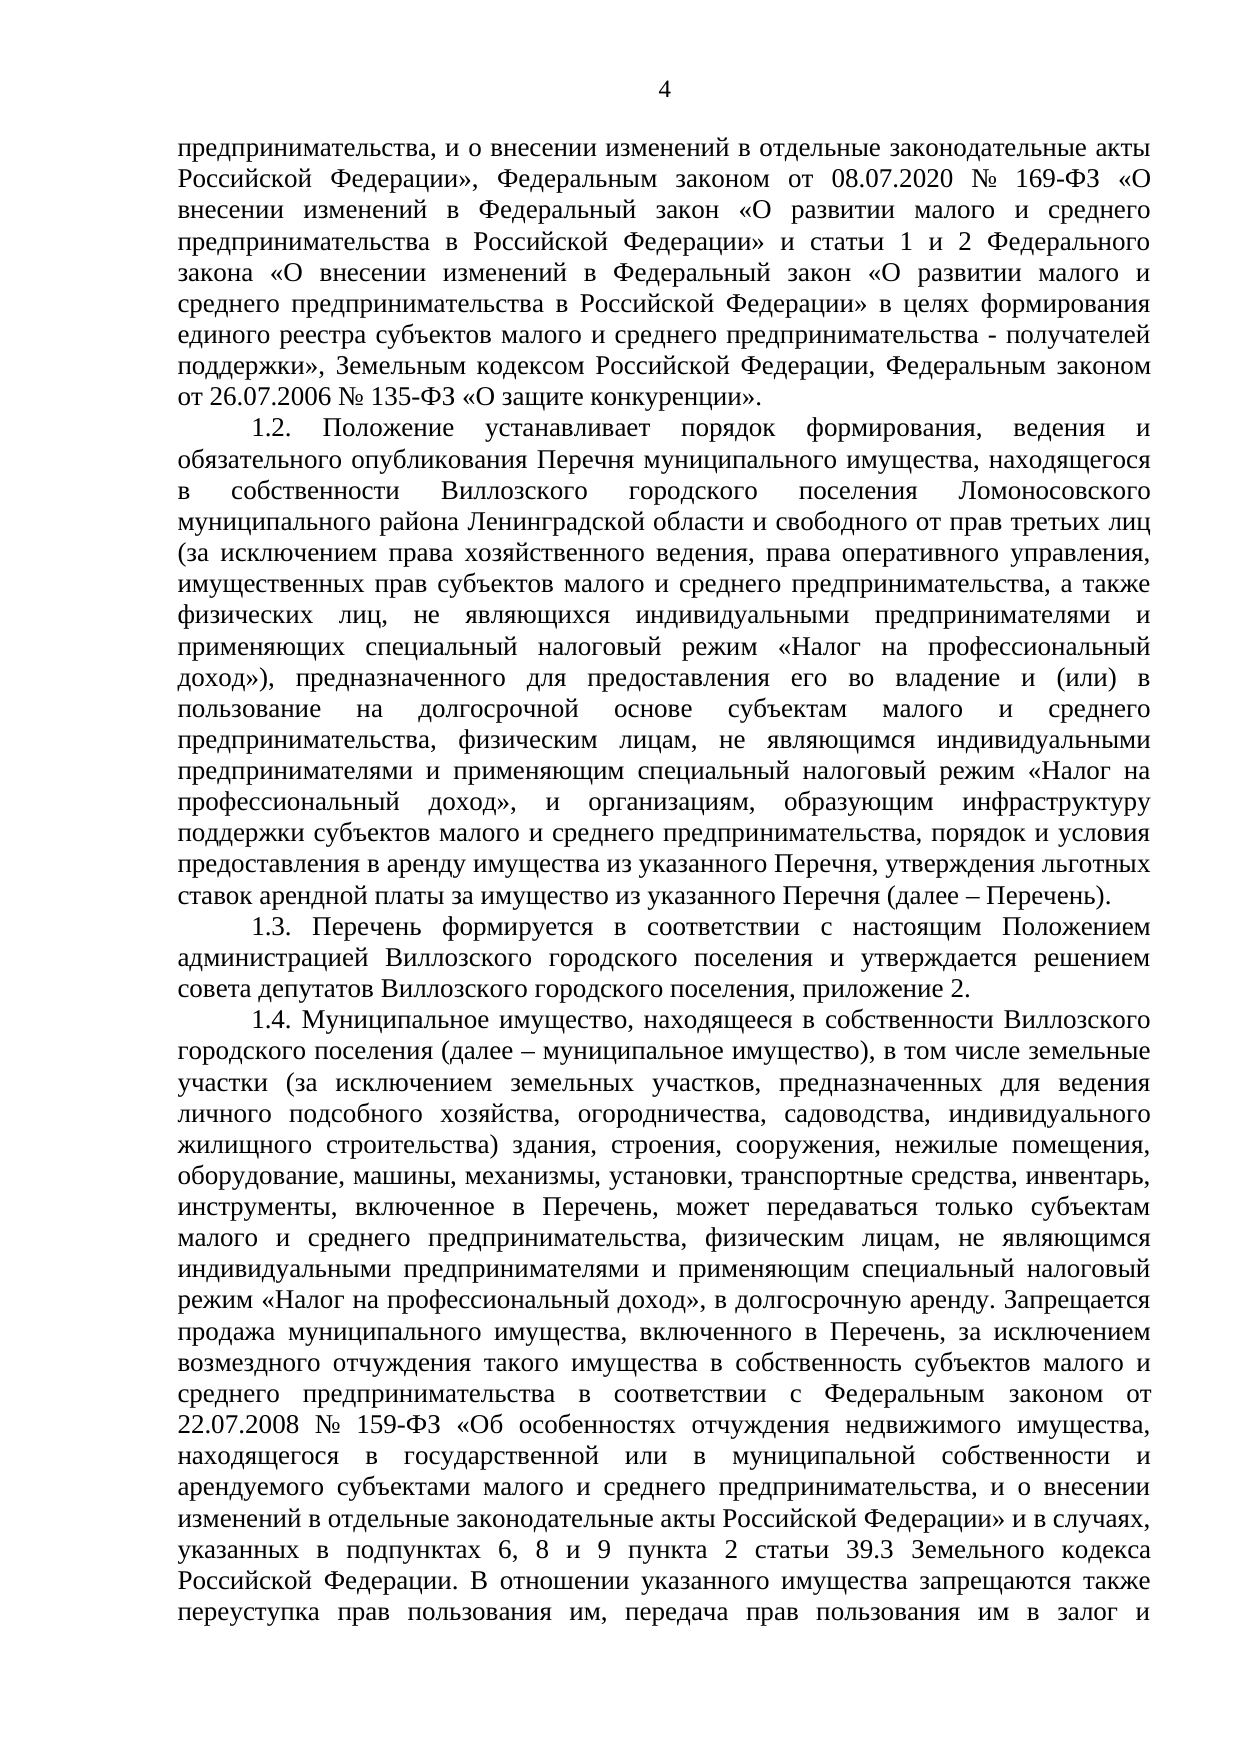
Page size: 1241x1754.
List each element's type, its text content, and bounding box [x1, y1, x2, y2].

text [177, 131, 1152, 412]
text 1.3. Перечень формируется в соответствии с настоящим Положением администрацией Виллозского городского поселения и утверждается решением совета депутатов Виллозского городского поселения, приложение 2. [177, 910, 1152, 1003]
text 1.2. Положение устанавливает порядок формирования, ведения и обязательного опубликования Перечня муниципального имущества, находящегося в собственности Виллозского городского поселения Ломоносовского муниципального района Ленинградской области и свободного от прав третьих лиц (за исключением права хозяйственного ведения, права оперативного управления, имущественных прав субъектов малого и среднего предпринимательства, а также физических лиц, не являющихся индивидуальными предпринимателями и применяющих специальный налоговый режим «Налог на профессиональный доход»), предназначенного для предоставления его во владение и (или) в пользование на долгосрочной основе субъектам малого и среднего предпринимательства, физическим лицам, не являющимся индивидуальными предпринимателями и применяющим специальный налоговый режим «Налог на профессиональный доход», и организациям, образующим инфраструктуру поддержки субъектов малого и среднего предпринимательства, порядок и условия предоставления в аренду имущества из указанного Перечня, утверждения льготных ставок арендной платы за имущество из указанного Перечня (далее – Перечень). [177, 412, 1152, 910]
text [177, 1003, 1152, 1626]
